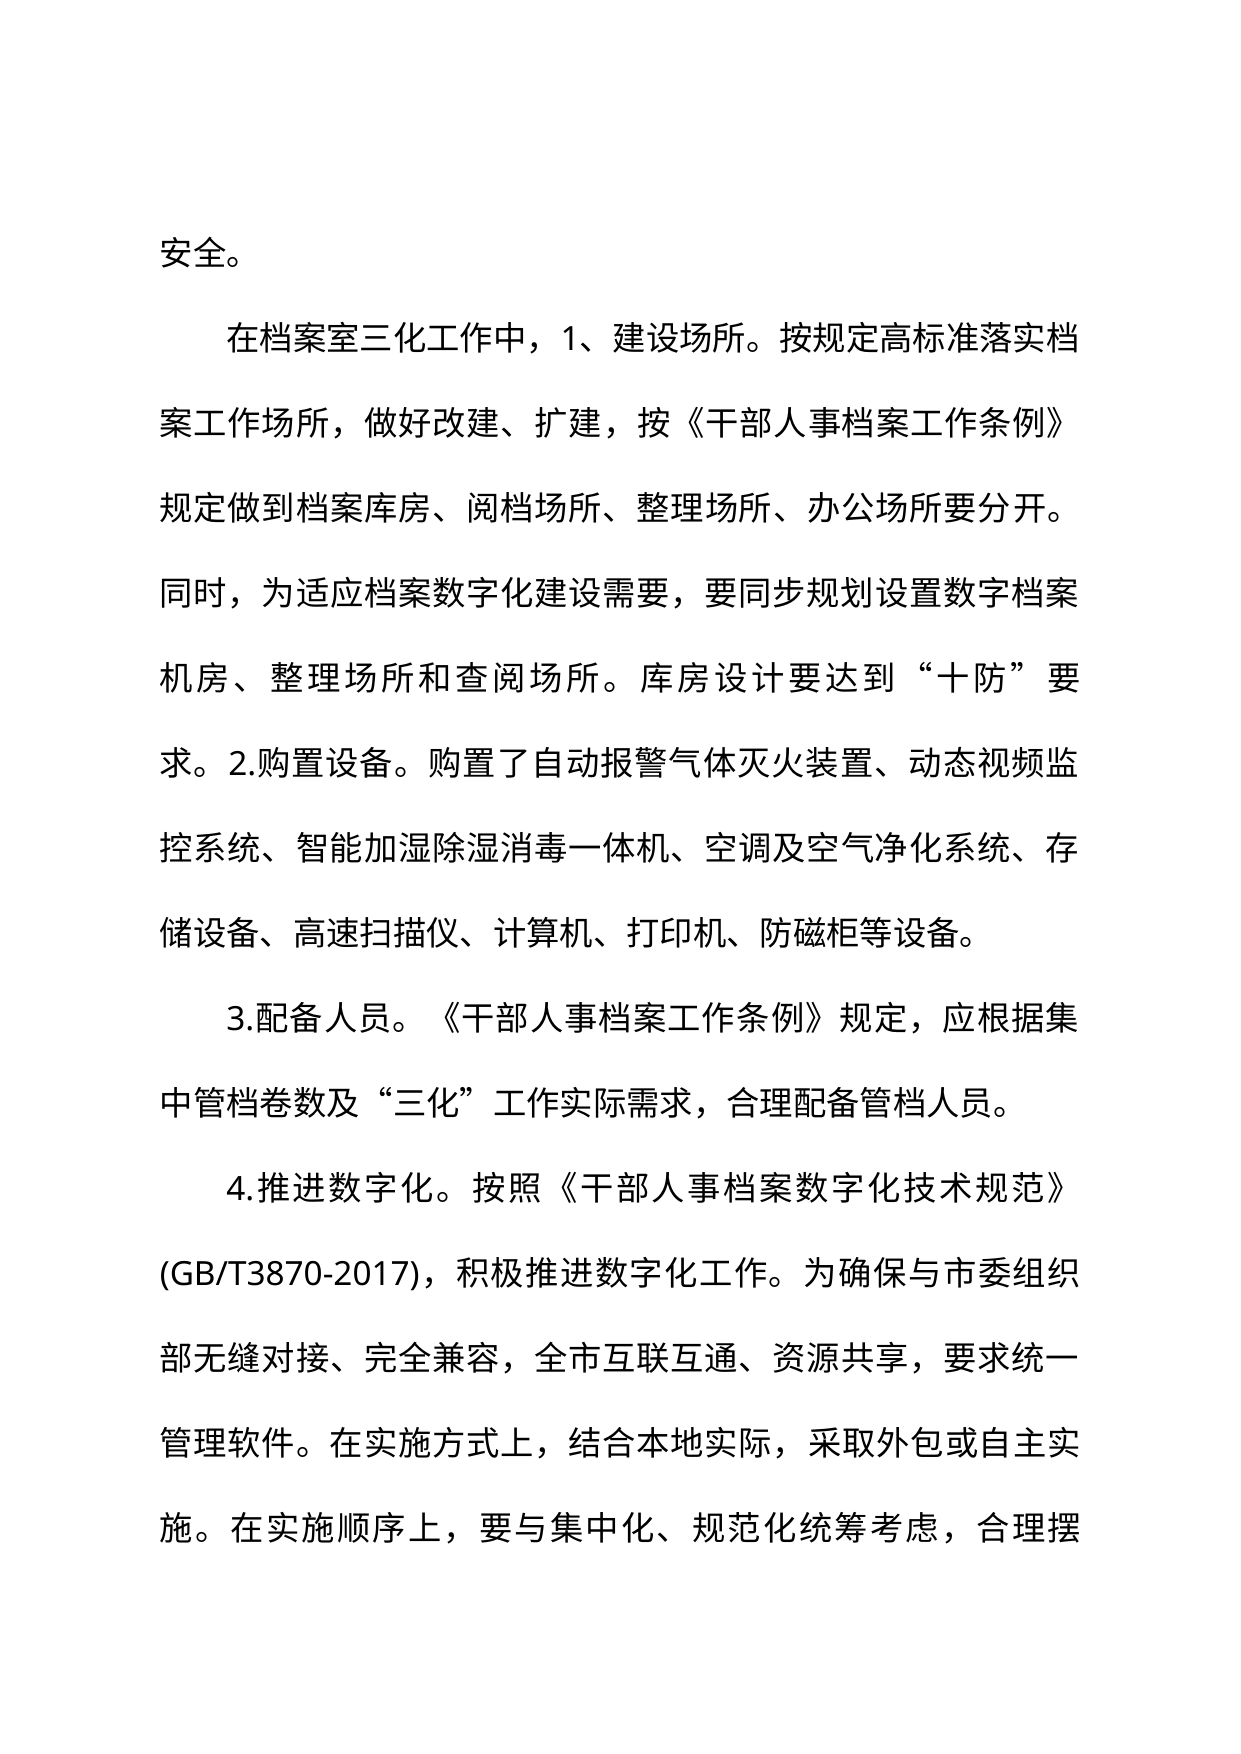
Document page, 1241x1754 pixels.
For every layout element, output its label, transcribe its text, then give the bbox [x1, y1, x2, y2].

list 3.配备人员。《干部人事档案工作条例》规定，应根据集中管档卷数及“三化”工作实际需求，合理配备管档人员。 [159, 974, 1081, 1144]
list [159, 209, 1081, 294]
list 在档案室三化工作中，1、建设场所。按规定高标准落实档案工作场所，做好改建、扩建，按《干部人事档案工作条例》规定做到档案库房、阅档场所、整理场所、办公场所要分开。同时，为适应档案数字化建设需要，要同步规划设置数字档案机房、整理场所和查阅场所。库房设计要达到“十防”要求。2.购置设备。购置了自动报警气体灭火装置、动态视频监控系统、智能加湿除湿消毒一体机、空调及空气净化系统、存储设备、高速扫描仪、计算机、打印机、防磁柜等设备。 [159, 294, 1081, 974]
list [159, 1144, 1081, 1569]
